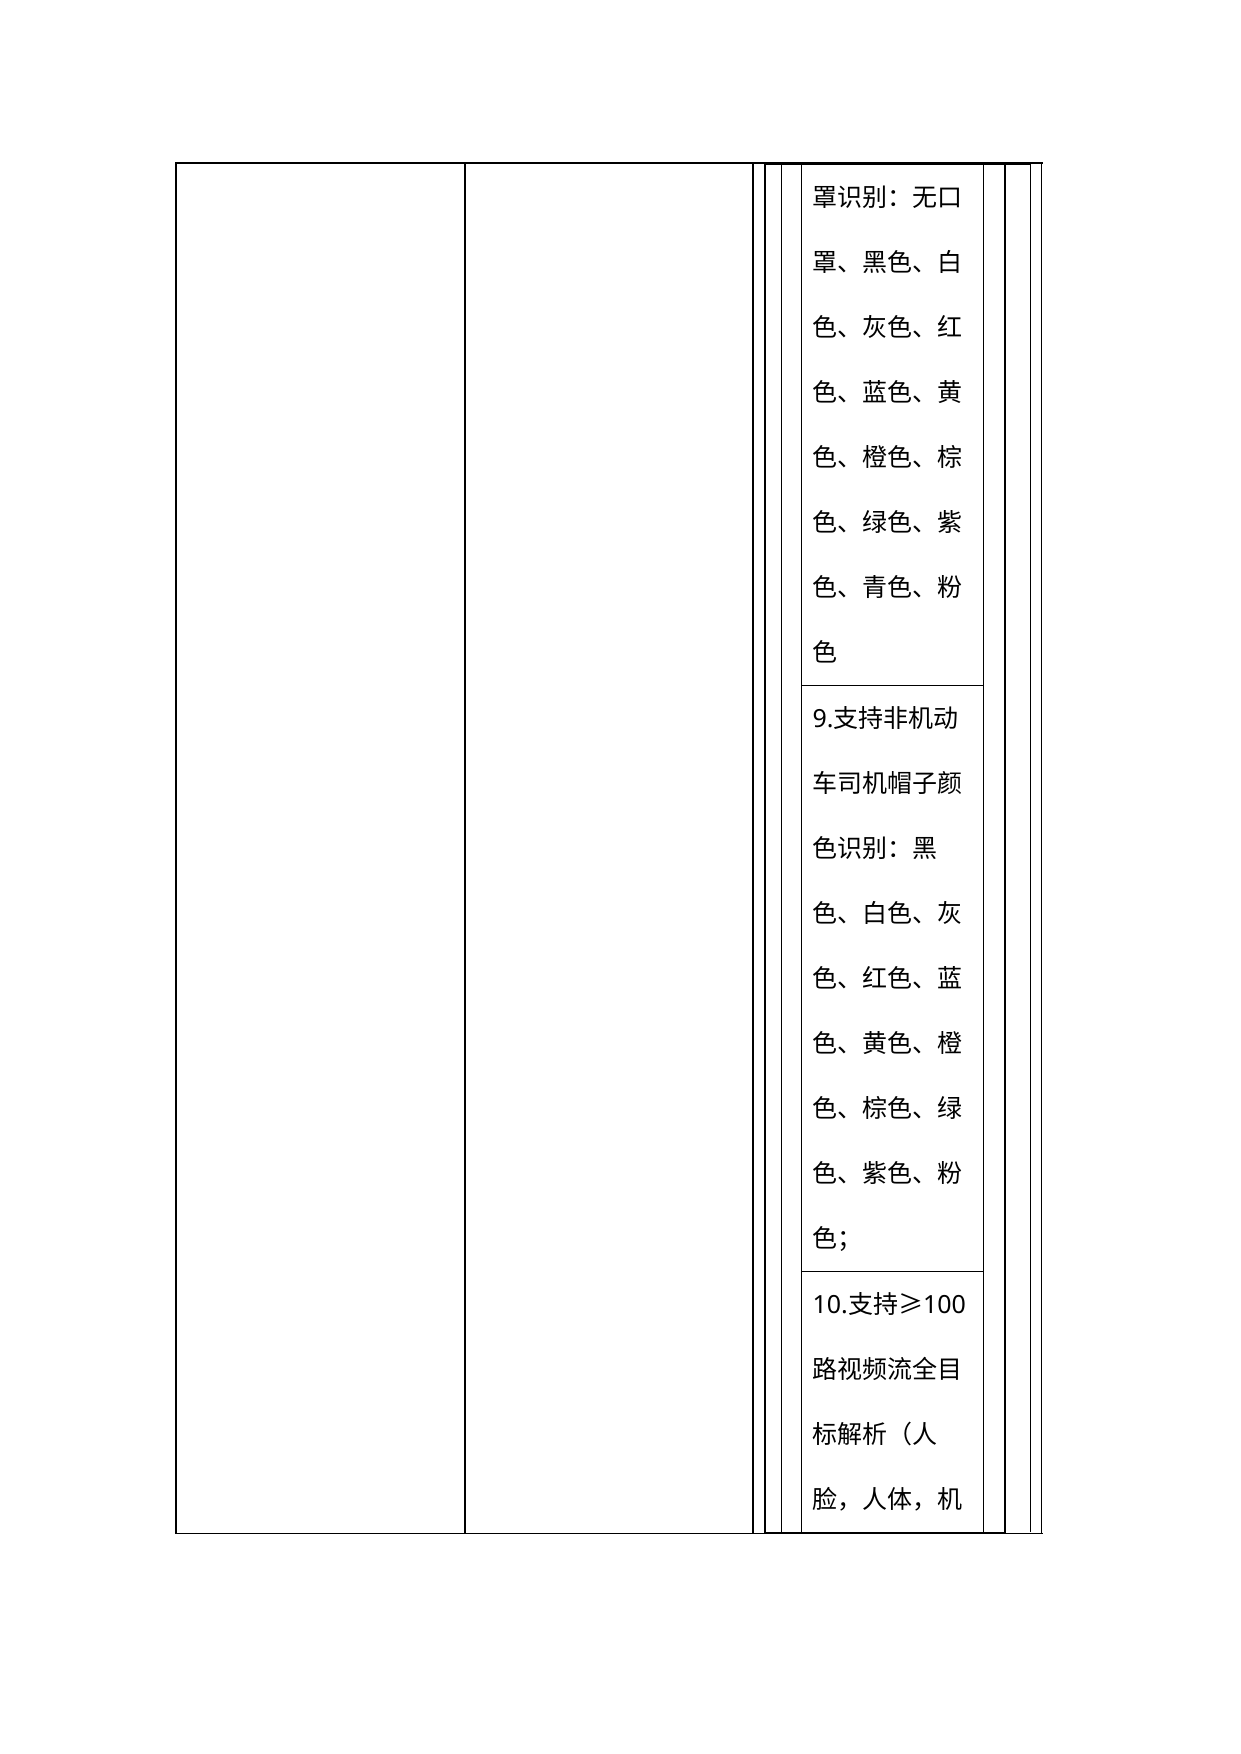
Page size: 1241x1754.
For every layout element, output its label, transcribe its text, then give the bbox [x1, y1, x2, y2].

table_cell [1006, 164, 1041, 1533]
table_cell [802, 686, 983, 1271]
table_cell [984, 165, 1004, 1532]
table_cell [766, 165, 781, 1532]
table_cell ▲ [466, 164, 752, 1533]
table_cell [782, 165, 801, 1532]
table_cell [802, 165, 983, 685]
table_cell 1 [177, 164, 464, 1533]
table_cell [802, 1272, 983, 1532]
table_cell [754, 164, 764, 1533]
